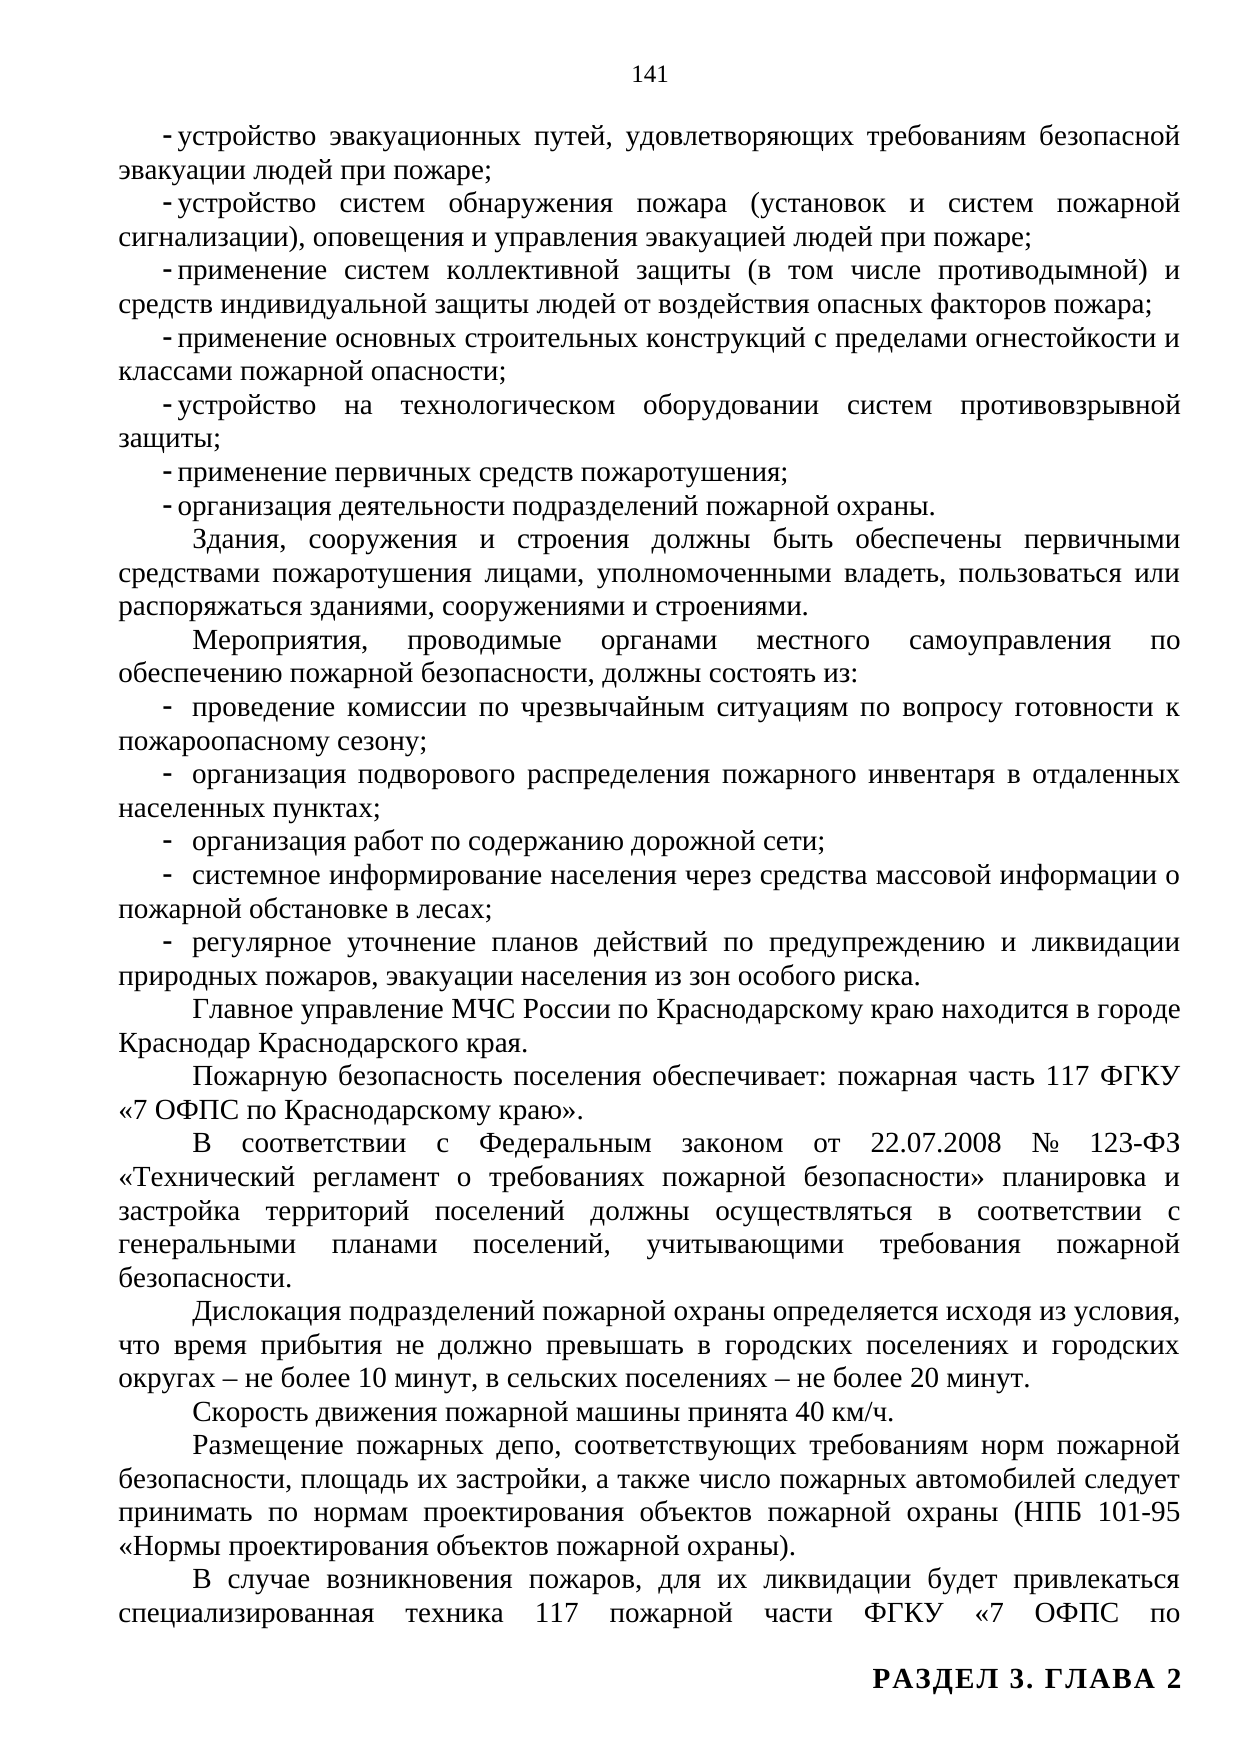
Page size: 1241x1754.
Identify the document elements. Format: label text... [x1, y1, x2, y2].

list организация деятельности подразделений пожарной охраны. [118, 488, 1181, 521]
list применение первичных средств пожаротушения; [118, 454, 1181, 488]
list системное информирование населения через средства массовой информации о пожарной обстановке в лесах; [118, 857, 1181, 924]
text Здания, сооружения и строения должны быть обеспечены первичными средствами пожаротушения лицами, уполномоченными владеть, пользоваться или распоряжаться зданиями, сооружениями и строениями. [118, 521, 1181, 622]
list применение систем коллективной защиты (в том числе противодымной) и средств индивидуальной защиты людей от воздействия опасных факторов пожара; [118, 252, 1181, 320]
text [118, 1562, 1181, 1629]
text Главное управление МЧС России по Краснодарскому краю находится в городе Краснодар Краснодарского края. [118, 991, 1181, 1058]
list применение основных строительных конструкций с пределами огнестойкости и классами пожарной опасности; [118, 320, 1181, 387]
text Скорость движения пожарной машины принята 40 км/ч. [118, 1394, 1181, 1427]
text Мероприятия, проводимые органами местного самоуправления по обеспечению пожарной безопасности, должны состоять из: [118, 622, 1181, 689]
text В соответствии с Федеральным законом от 22.07.2008 № 123-ФЗ «Технический регламент о требованиях пожарной безопасности» планировка и застройка территорий поселений должны осуществляться в соответствии с генеральными планами поселений, учитывающими требования пожарной безопасности. [118, 1126, 1181, 1293]
list устройство на технологическом оборудовании систем противовзрывной защиты; [118, 387, 1181, 454]
list проведение комиссии по чрезвычайным ситуациям по вопросу готовности к пожароопасному сезону; [118, 689, 1181, 756]
text Дислокация подразделений пожарной охраны определяется исходя из условия, что время прибытия не должно превышать в городских поселениях и городских округах – не более 10 минут, в сельских поселениях – не более 20 минут. [118, 1293, 1181, 1394]
list организация подворового распределения пожарного инвентаря в отдаленных населенных пунктах; [118, 756, 1181, 823]
list устройство систем обнаружения пожара (установок и систем пожарной сигнализации), оповещения и управления эвакуацией людей при пожаре; [118, 185, 1181, 252]
text Пожарную безопасность поселения обеспечивает: пожарная часть 117 ФГКУ «7 ОФПС по Краснодарскому краю». [118, 1058, 1181, 1126]
list устройство эвакуационных путей, удовлетворяющих требованиям безопасной эвакуации людей при пожаре; [118, 118, 1181, 185]
list регулярное уточнение планов действий по предупреждению и ликвидации природных пожаров, эвакуации населения из зон особого риска. [118, 924, 1181, 991]
list организация работ по содержанию дорожной сети; [118, 823, 1181, 857]
text Размещение пожарных депо, соответствующих требованиям норм пожарной безопасности, площадь их застройки, а также число пожарных автомобилей следует принимать по нормам проектирования объектов пожарной охраны (НПБ 101-95 «Нормы проектирования объектов пожарной охраны). [118, 1427, 1181, 1562]
